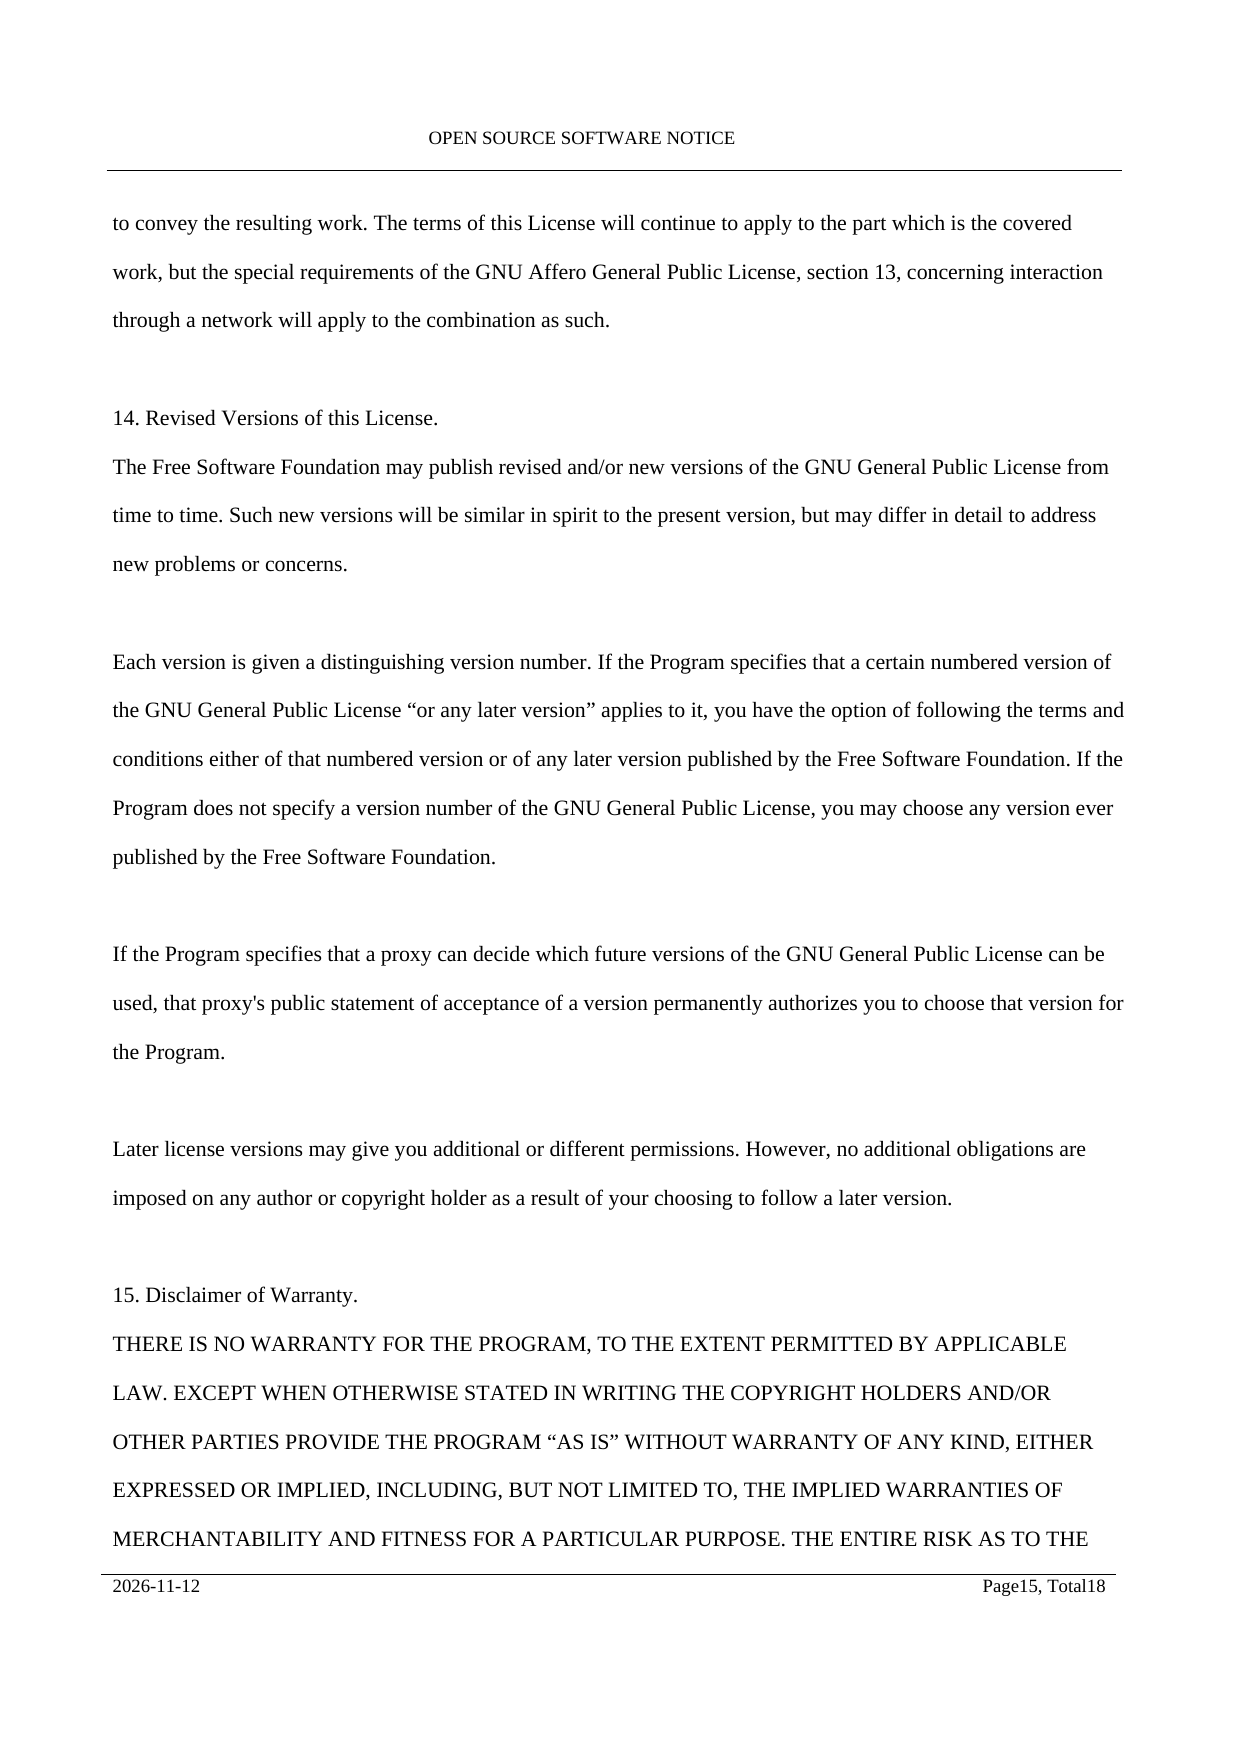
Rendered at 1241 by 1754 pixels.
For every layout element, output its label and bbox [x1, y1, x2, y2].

text [112, 206, 1128, 1555]
